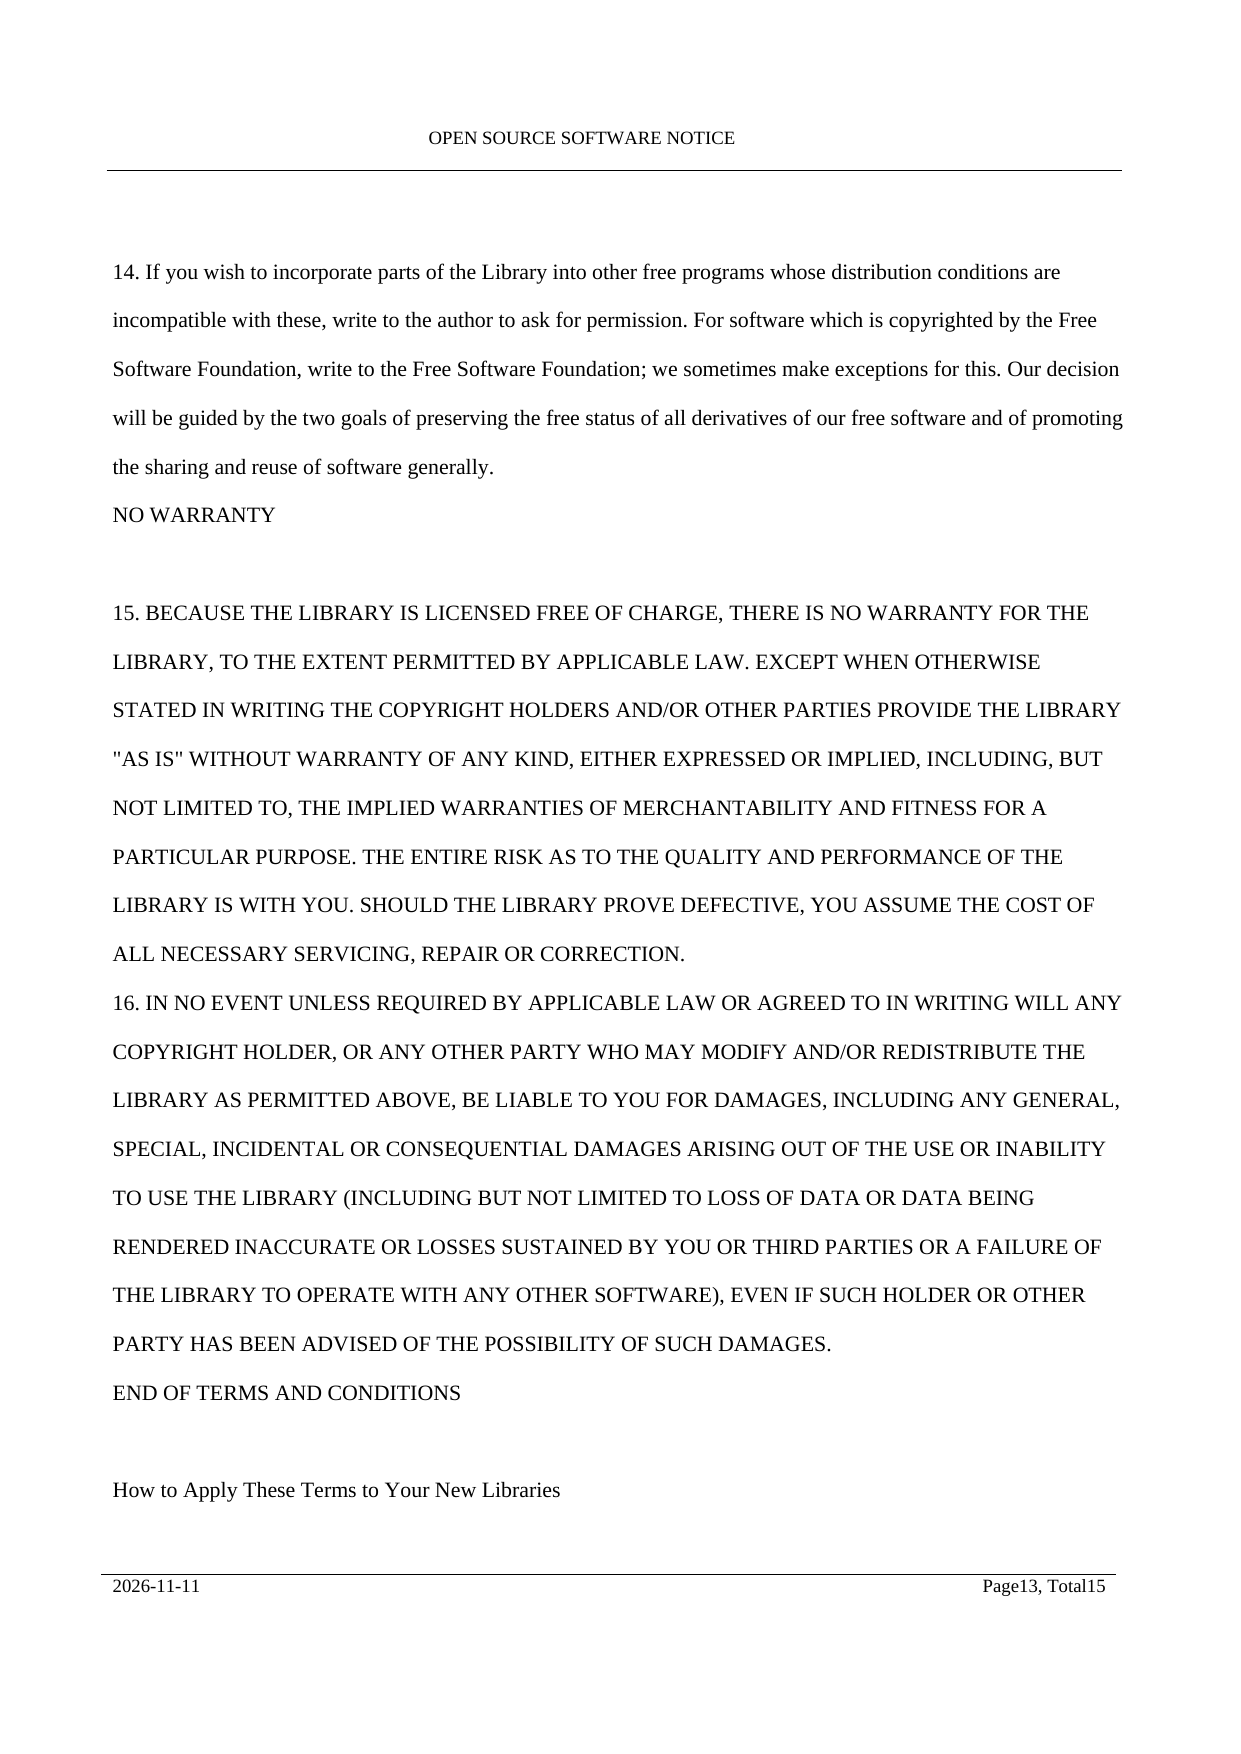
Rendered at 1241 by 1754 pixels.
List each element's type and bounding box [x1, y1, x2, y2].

text [112, 206, 1128, 1506]
